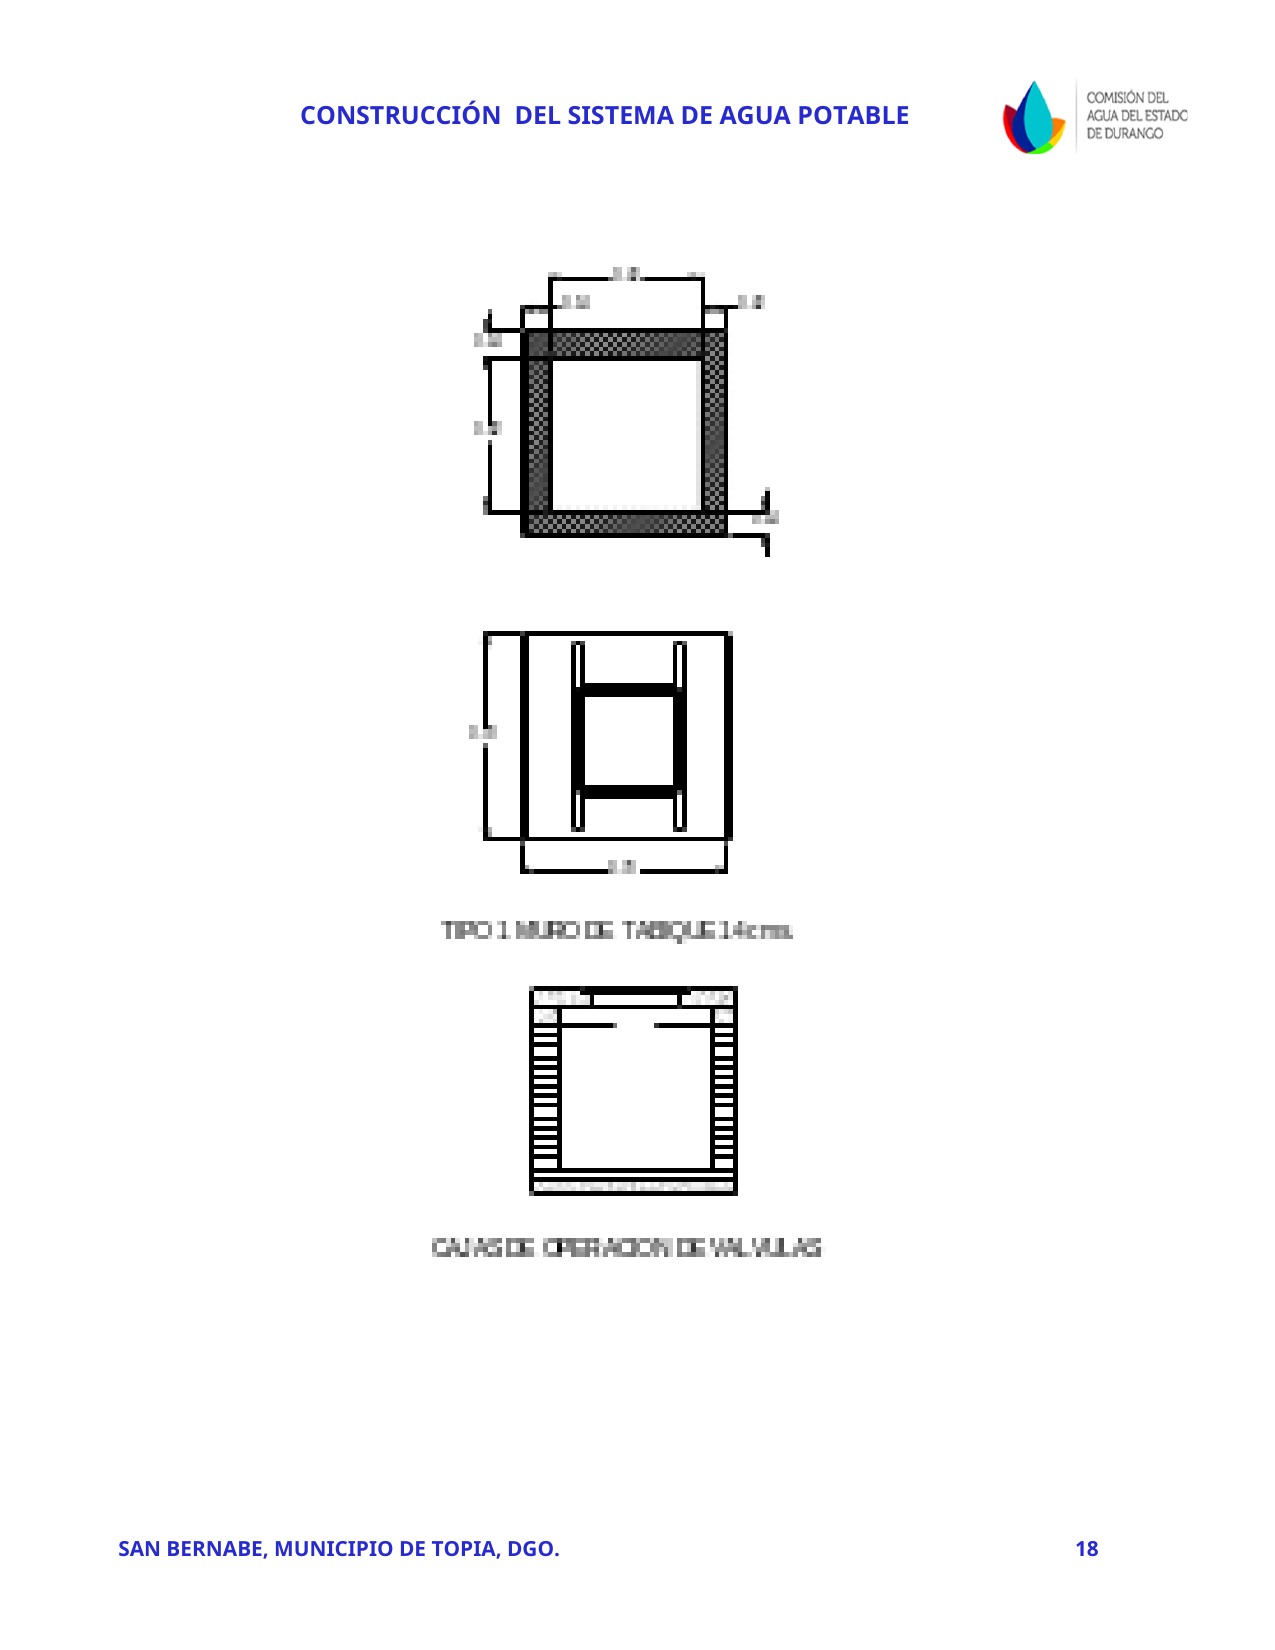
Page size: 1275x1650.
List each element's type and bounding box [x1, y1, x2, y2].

picture [1000, 78, 1191, 157]
